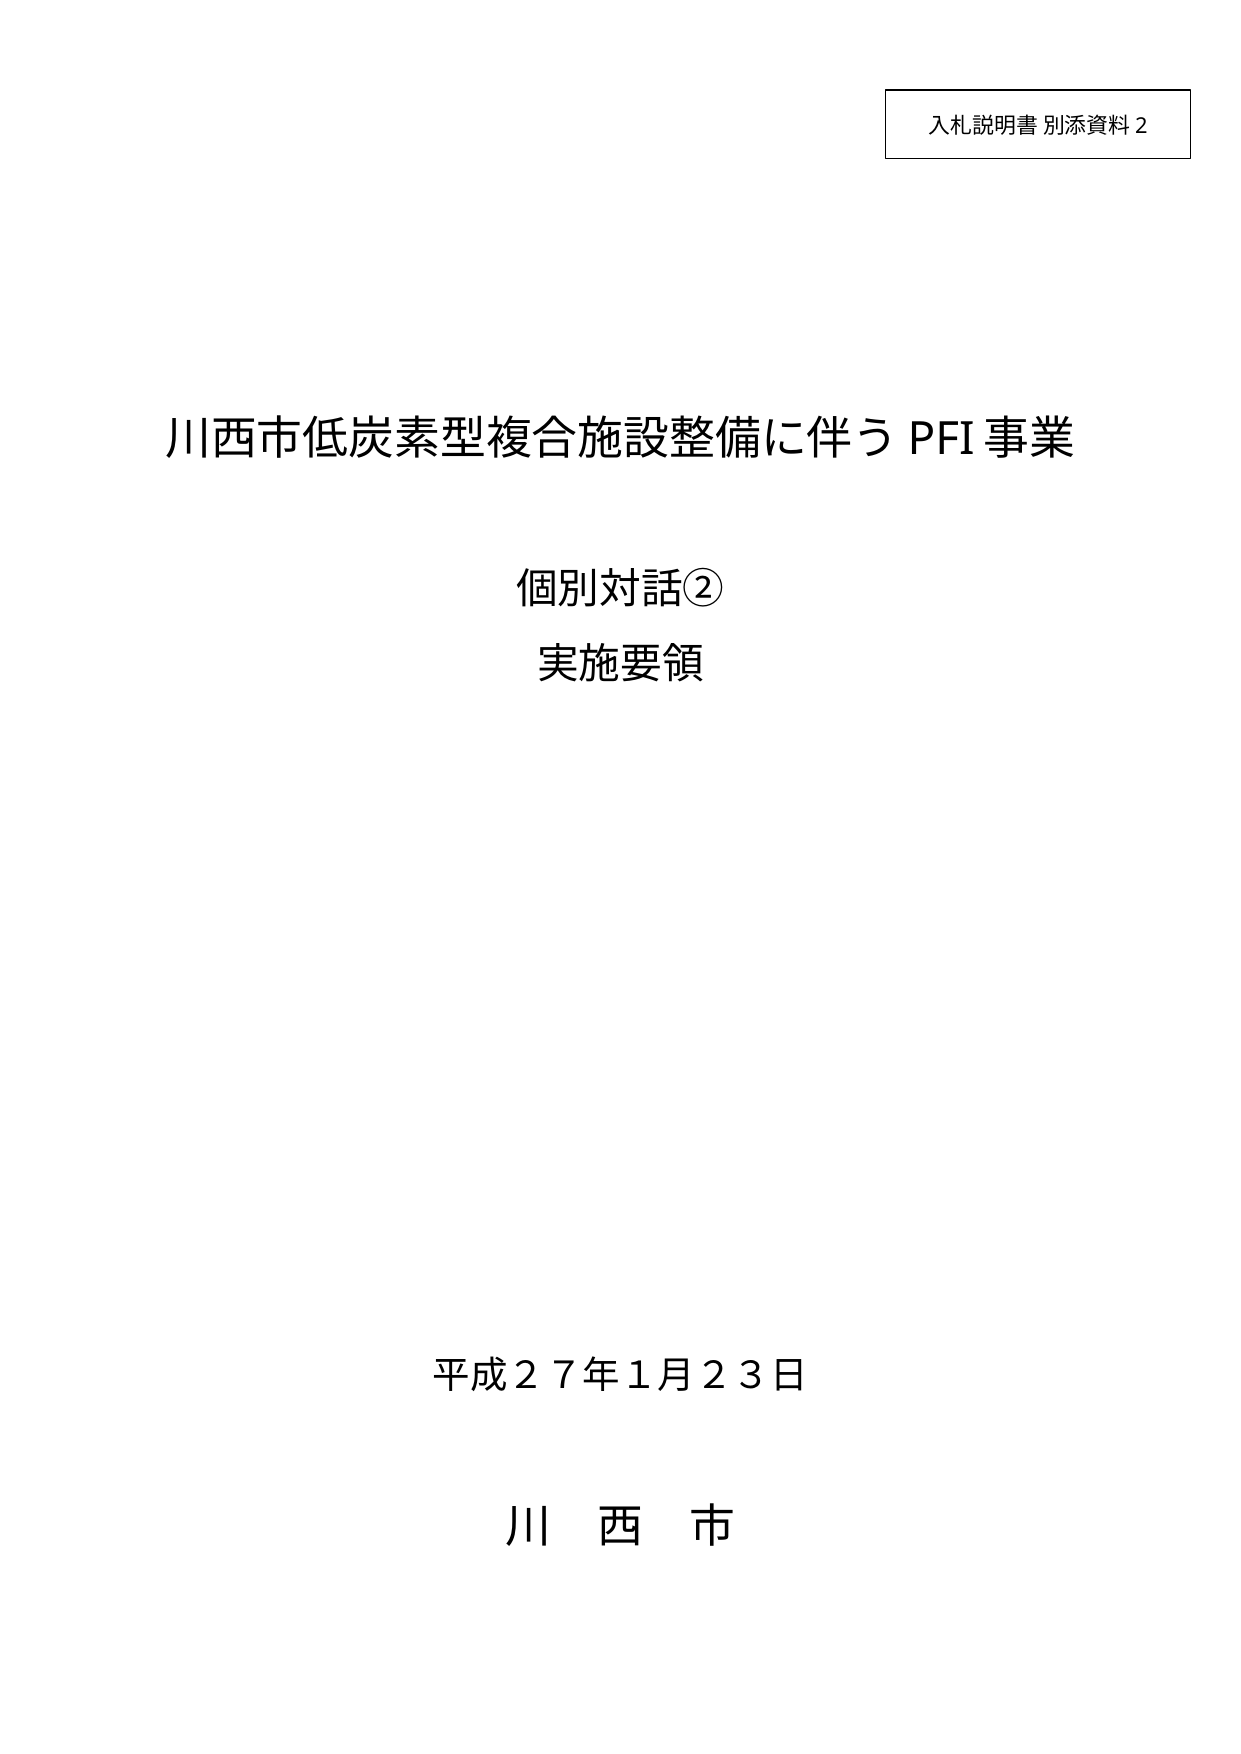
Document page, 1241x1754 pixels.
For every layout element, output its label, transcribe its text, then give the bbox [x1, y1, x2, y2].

title 実施要領 [139, 622, 1101, 697]
title 平成２７年１月２３日 [139, 1335, 1101, 1410]
text 川西市低炭素型複合施設整備に伴うPFI事業 [139, 397, 1101, 472]
title 個別対話② [139, 547, 1101, 622]
text 川 西 市 [139, 1485, 1101, 1560]
